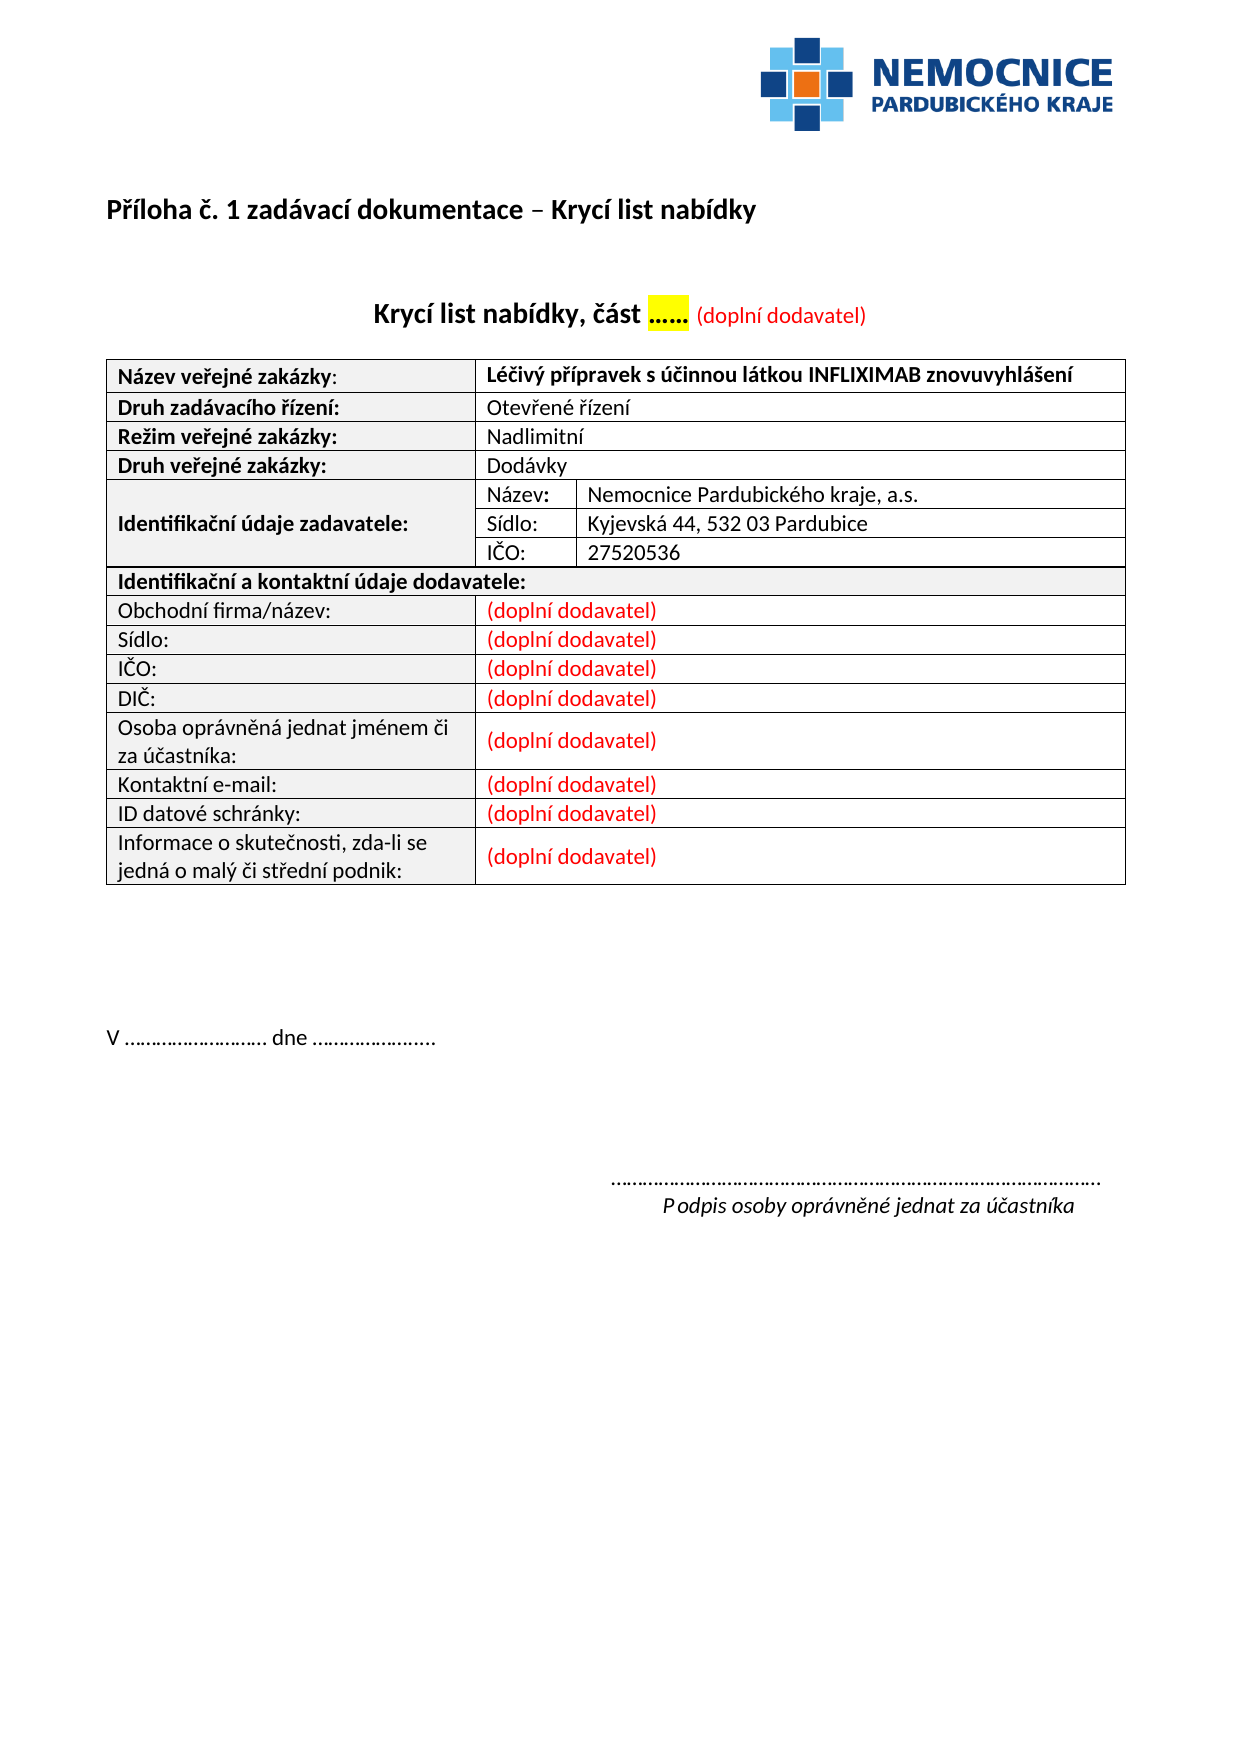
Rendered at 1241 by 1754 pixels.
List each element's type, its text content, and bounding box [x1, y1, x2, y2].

table_cell (doplní dodavatel) [476, 799, 1125, 827]
table_cell (doplní dodavatel) [476, 713, 1125, 769]
table_cell (doplní dodavatel) [476, 626, 1125, 653]
table_cell Sídlo: [476, 509, 576, 537]
table_cell DIČ: [107, 684, 475, 712]
text Krycí list nabídky, část …… (doplní dodavatel) [689, 295, 1134, 331]
table_cell IČO: [107, 655, 475, 683]
text ………………………………………………………………………………… [106, 1163, 1134, 1191]
text V ……………………… dne ………………..... [106, 1023, 1134, 1051]
text Příloha č. 1 zadávací dokumentace – Krycí list nabídky [106, 191, 1134, 227]
table_cell (doplní dodavatel) [476, 770, 1125, 798]
text Krycí list nabídky, část …… (doplní dodavatel) [106, 295, 648, 331]
table_cell Kontaktní e-mail: [107, 770, 475, 798]
table_cell Název: [476, 480, 576, 508]
text Podpis osoby oprávněné jednat za účastníka [106, 1191, 1134, 1219]
picture [759, 37, 1113, 132]
table_cell IČO: [476, 538, 576, 566]
table_cell (doplní dodavatel) [476, 655, 1125, 683]
table_cell Druh zadávacího řízení: [107, 393, 475, 421]
table_cell (doplní dodavatel) [476, 596, 1125, 624]
table_cell (doplní dodavatel) [476, 684, 1125, 712]
table_cell Informace o skutečnosti, zda-li se jedná o malý či střední podnik: [107, 828, 475, 884]
table_cell Otevřené řízení [476, 393, 1125, 421]
table_header Léčivý přípravek s účinnou látkou INFLIXIMAB znovuvyhlášení [476, 360, 1125, 392]
table_cell Dodávky [476, 451, 1125, 479]
table_cell Osoba oprávněná jednat jménem či za účastníka: [107, 713, 475, 769]
table_cell Režim veřejné zakázky: [107, 422, 475, 450]
table_cell Identifikační a kontaktní údaje dodavatele: [107, 568, 1125, 595]
table_cell Druh veřejné zakázky: [107, 451, 475, 479]
table_cell Nadlimitní [476, 422, 1125, 450]
table_cell Identifikační údaje zadavatele: [107, 480, 475, 566]
table_cell Obchodní firma/název: [107, 596, 475, 624]
table_cell ID datové schránky: [107, 799, 475, 827]
table_cell 27520536 [577, 538, 1125, 566]
table_cell Sídlo: [107, 626, 475, 653]
table_cell (doplní dodavatel) [476, 828, 1125, 884]
table_header Název veřejné zakázky: [107, 360, 475, 392]
table_cell Nemocnice Pardubického kraje, a.s. [577, 480, 1125, 508]
table_cell Kyjevská 44, 532 03 Pardubice [577, 509, 1125, 537]
